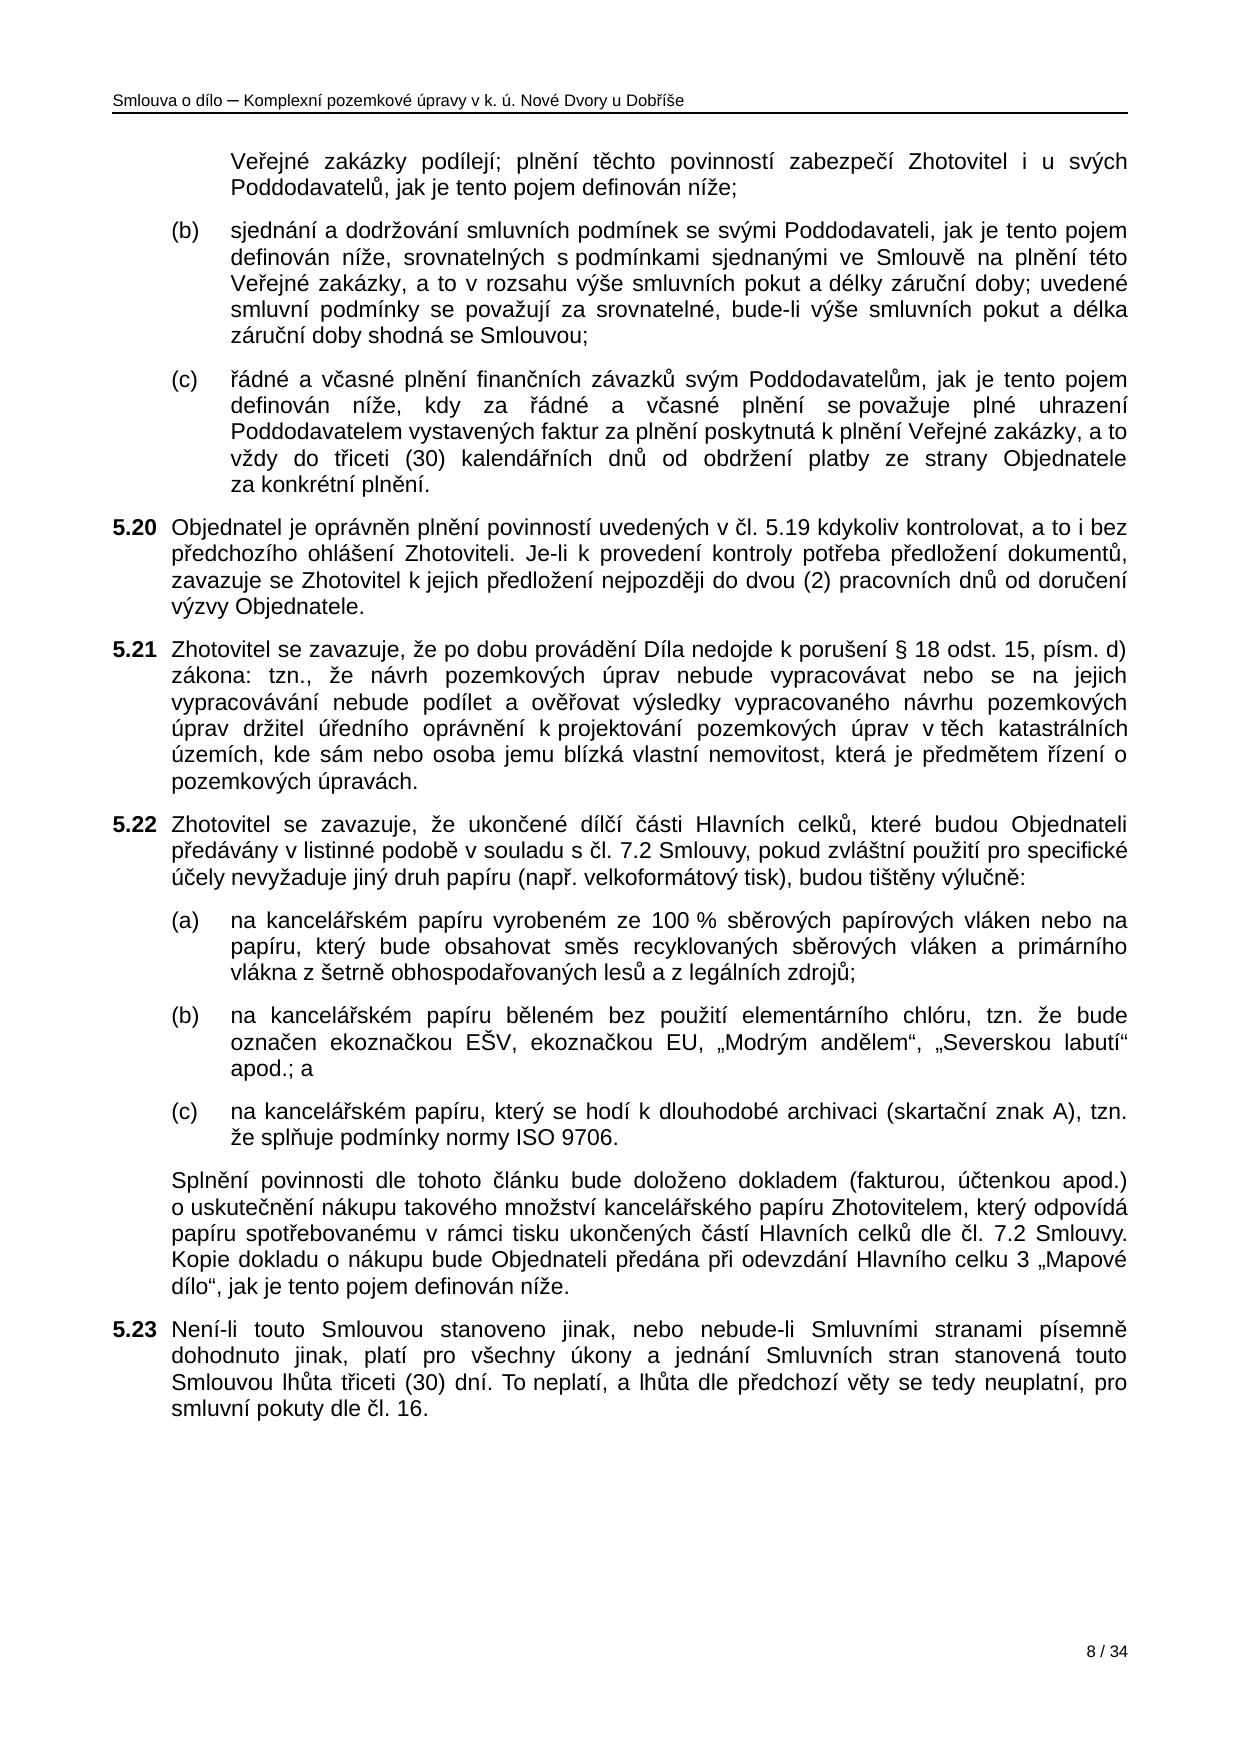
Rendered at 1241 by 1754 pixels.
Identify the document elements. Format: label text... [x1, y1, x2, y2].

text Není-li touto Smlouvou stanoveno jinak, nebo nebude-li Smluvními stranami písemně dohodnuto jinak, platí pro všechny úkony a jednání Smluvních stran stanovená touto Smlouvou lhůta třiceti (30) dní. To neplatí, a lhůta dle předchozí věty se tedy neuplatní, pro smluvní pokuty dle čl. 16. [112, 1316, 1128, 1421]
list Splnění povinnosti dle tohoto článku bude doloženo dokladem (fakturou, účtenkou apod.) o uskutečnění nákupu takového množství kancelářského papíru Zhotovitelem, který odpovídá papíru spotřebovanému v rámci tisku ukončených částí Hlavních celků dle čl. 7.2 Smlouvy. Kopie dokladu o nákupu bude Objednateli předána při odevzdání Hlavního celku 3 „Mapové dílo“, jak je tento pojem definován níže. [171, 1167, 1128, 1299]
text Zhotovitel se zavazuje, že ukončené dílčí části Hlavních celků, které budou Objednateli předávány v listinné podobě v souladu s čl. 7.2 Smlouvy, pokud zvláštní použití pro specifické účely nevyžaduje jiný druh papíru (např. velkoformátový tisk), budou tištěny výlučně: [112, 811, 1128, 890]
list na kancelářském papíru běleném bez použití elementárního chlóru, tzn. že bude označen ekoznačkou EŠV, ekoznačkou EU, „Modrým andělem“, „Severskou labutí“ apod.; a [171, 1002, 1128, 1081]
list řádné a včasné plnění finančních závazků svým Poddodavatelům, jak je tento pojem definován níže, kdy za řádné a včasné plnění se považuje plné uhrazení Poddodavatelem vystavených faktur za plnění poskytnutá k plnění Veřejné zakázky, a to vždy do třiceti (30) kalendářních dnů od obdržení platby ze strany Objednatele za konkrétní plnění. [171, 366, 1128, 497]
text Objednatel je oprávněn plnění povinností uvedených v čl. 5.19 kdykoliv kontrolovat, a to i bez předchozího ohlášení Zhotoviteli. Je-li k provedení kontroly potřeba předložení dokumentů, zavazuje se Zhotovitel k jejich předložení nejpozději do dvou (2) pracovních dnů od doručení výzvy Objednatele. [112, 514, 1128, 619]
list na kancelářském papíru, který se hodí k dlouhodobé archivaci (skartační znak A), tzn. že splňuje podmínky normy ISO 9706. [171, 1098, 1128, 1151]
text Zhotovitel se zavazuje, že po dobu provádění Díla nedojde k porušení § 18 odst. 15, písm. d) zákona: tzn., že návrh pozemkových úprav nebude vypracovávat nebo se na jejich vypracovávání nebude podílet a ověřovat výsledky vypracovaného návrhu pozemkových úprav držitel úředního oprávnění k projektování pozemkových úprav v těch katastrálních územích, kde sám nebo osoba jemu blízká vlastní nemovitost, která je předmětem řízení o pozemkových úpravách. [112, 636, 1128, 794]
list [171, 148, 1128, 200]
list sjednání a dodržování smluvních podmínek se svými Poddodavateli, jak je tento pojem definován níže, srovnatelných s podmínkami sjednanými ve Smlouvě na plnění této Veřejné zakázky, a to v rozsahu výše smluvních pokut a délky záruční doby; uvedené smluvní podmínky se považují za srovnatelné, bude-li výše smluvních pokut a délka záruční doby shodná se Smlouvou; [171, 217, 1128, 349]
list na kancelářském papíru vyrobeném ze 100 % sběrových papírových vláken nebo na papíru, který bude obsahovat směs recyklovaných sběrových vláken a primárního vlákna z šetrně obhospodařovaných lesů a z legálních zdrojů; [171, 907, 1128, 986]
